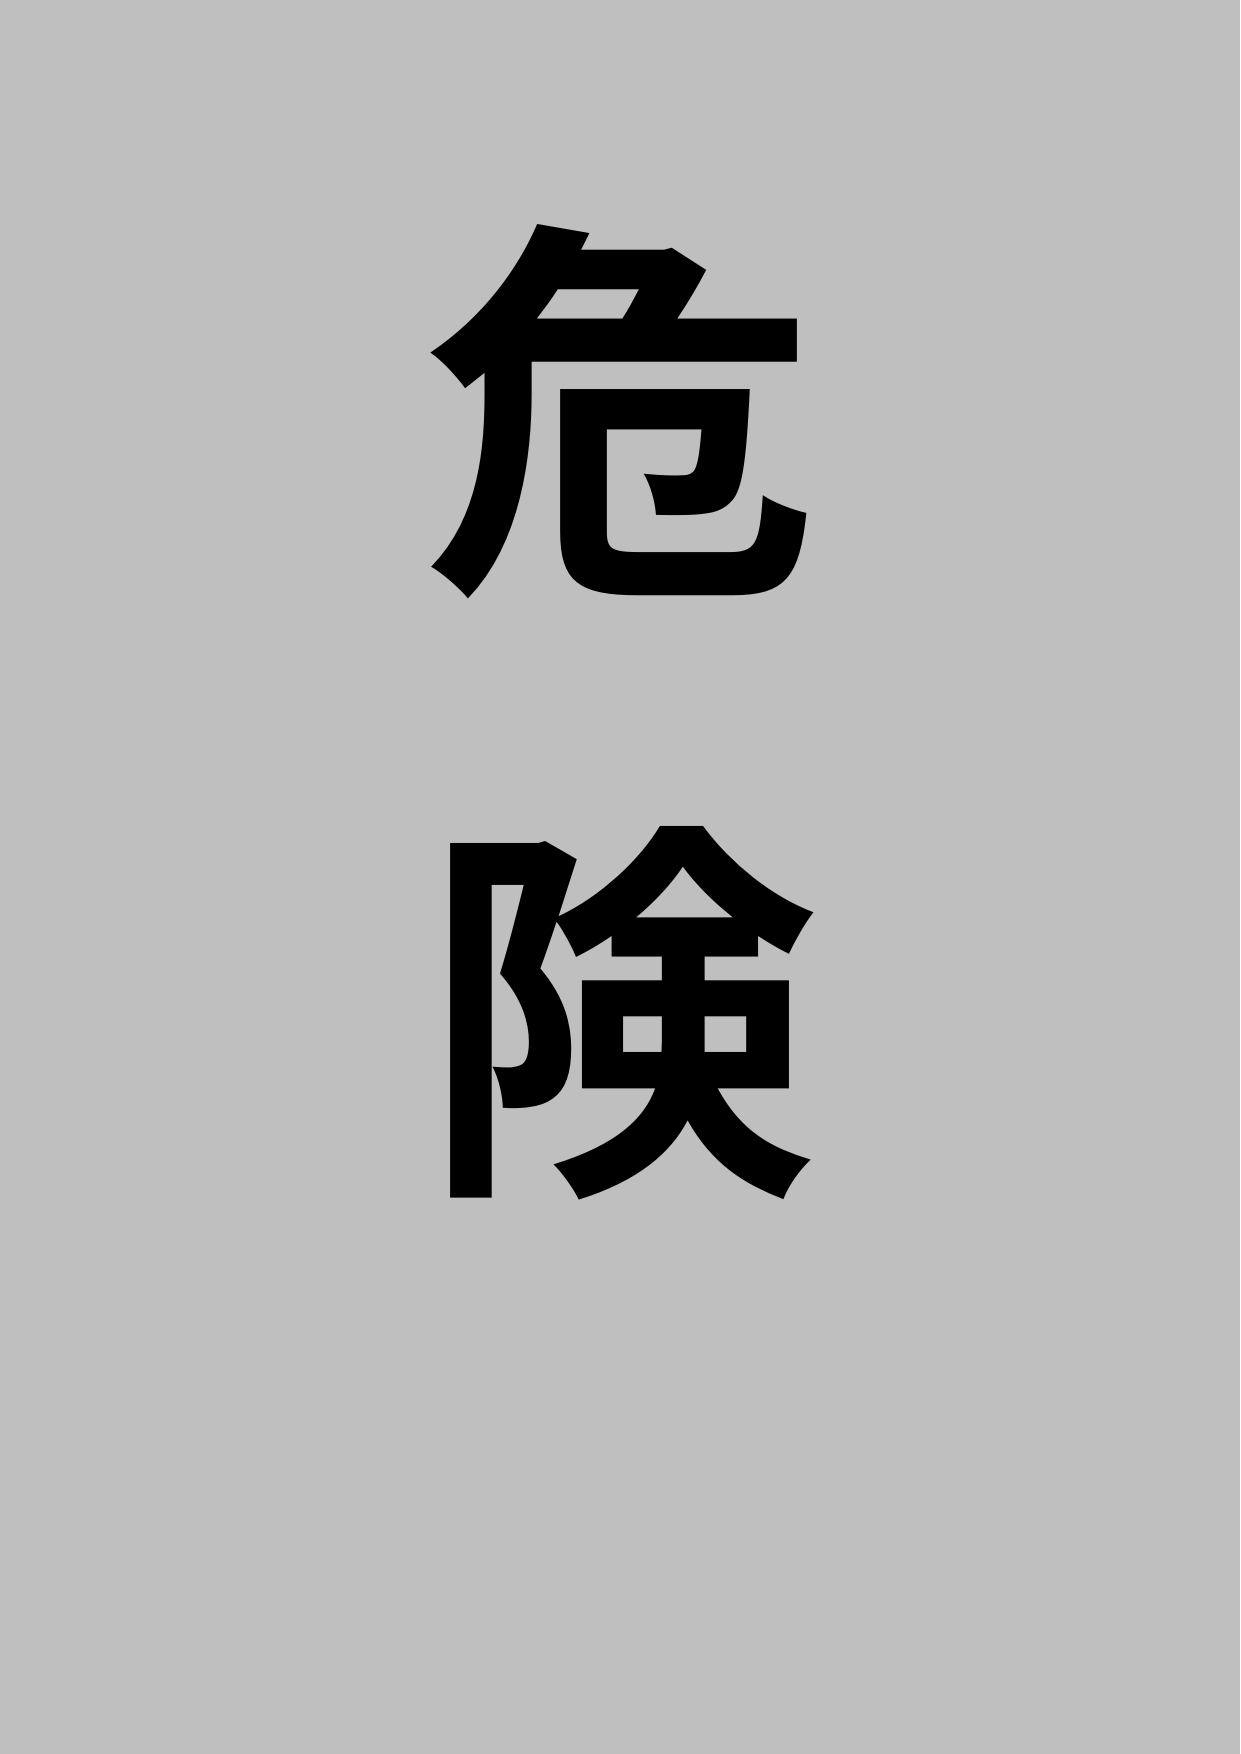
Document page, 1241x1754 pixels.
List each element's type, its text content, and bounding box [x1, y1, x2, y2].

text 危 険 [75, 89, 1165, 1289]
